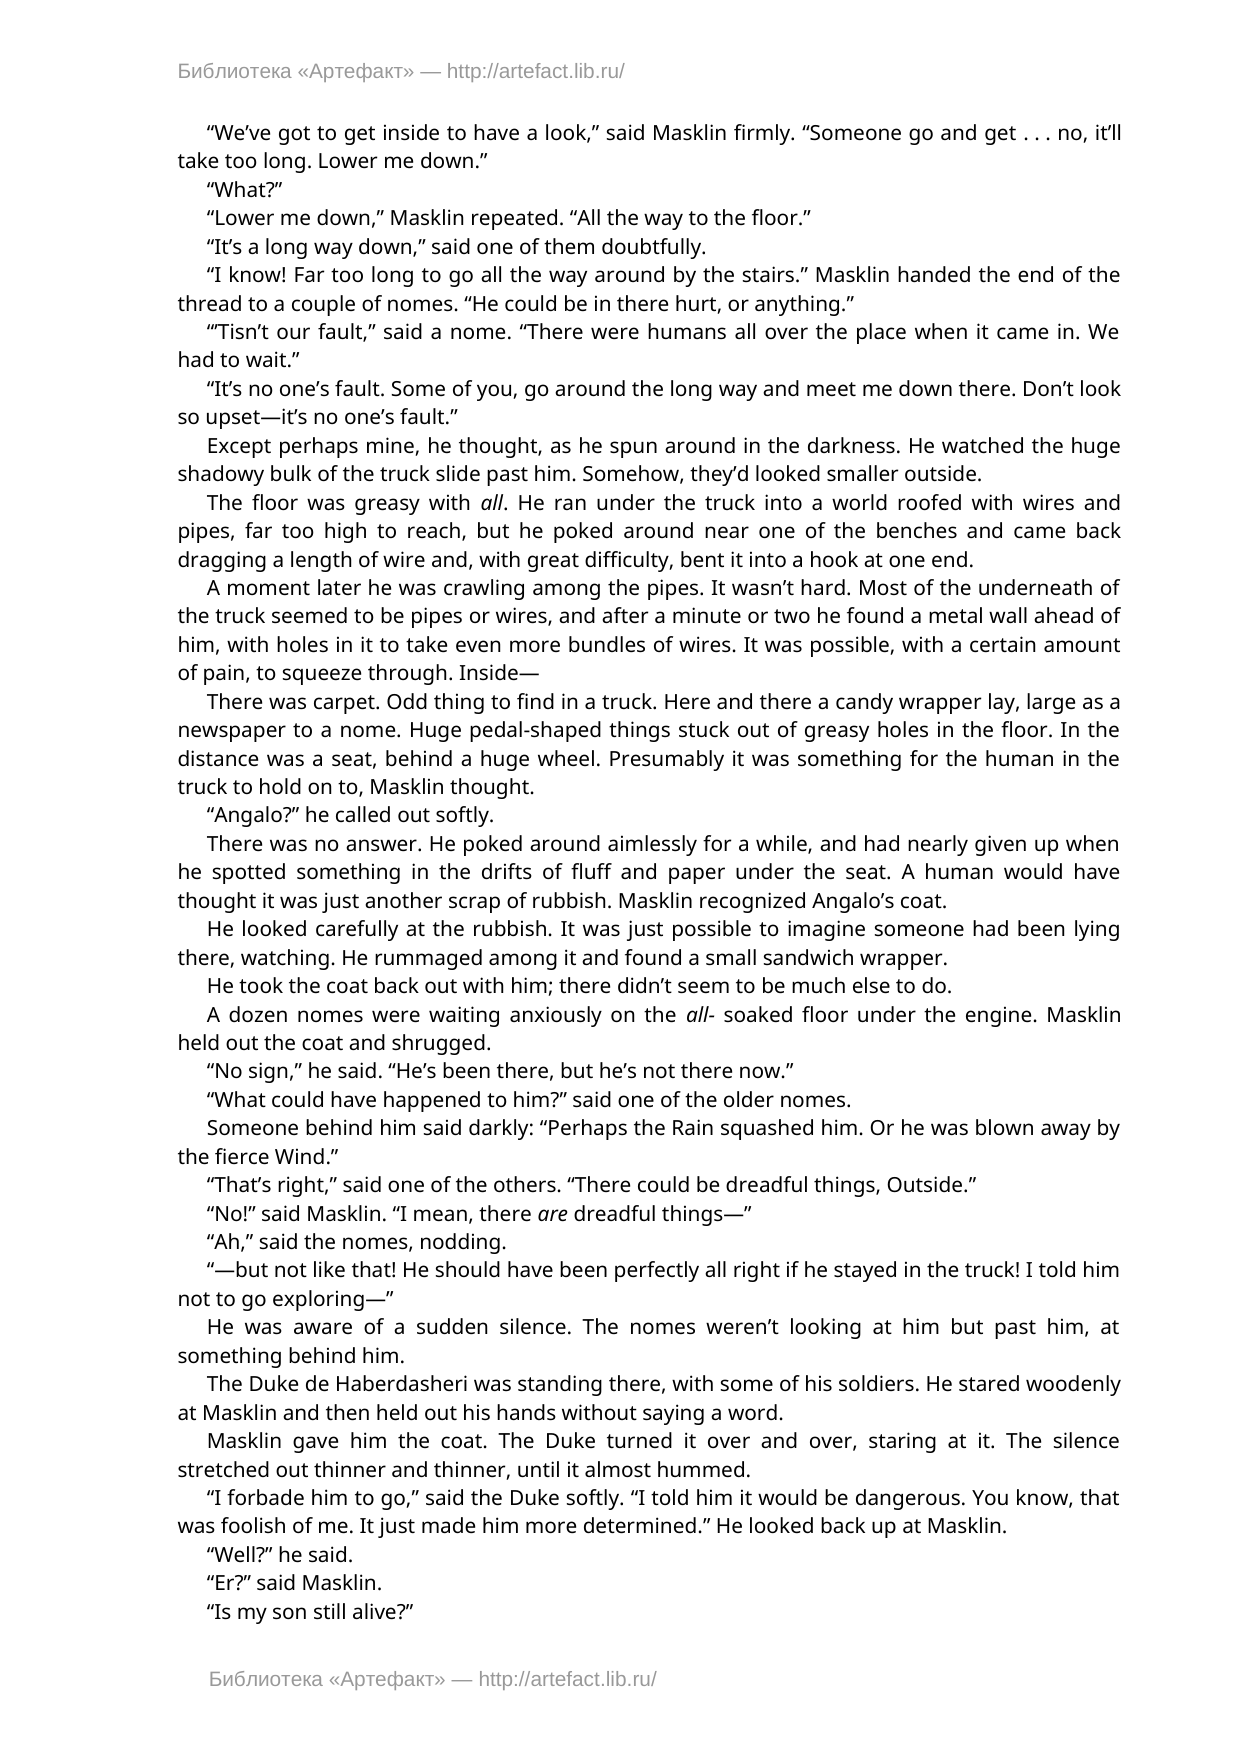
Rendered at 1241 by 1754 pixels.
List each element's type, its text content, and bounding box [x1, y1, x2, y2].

text “’Tisn’t our fault,” said a nome. “There were humans all over the place when it came in. We had to wait.” [177, 317, 1122, 374]
text He took the coat back out with him; there didn’t seem to be much else to do. [177, 971, 1122, 1000]
text “No!” said Masklin. “I mean, there are dreadful things—” [177, 1199, 1122, 1227]
text A dozen nomes were waiting anxiously on the all- soaked floor under the engine. Masklin held out the coat and shrugged. [177, 1000, 1122, 1057]
text “Er?” said Masklin. [177, 1568, 1122, 1597]
text “Lower me down,” Masklin repeated. “All the way to the floor.” [177, 203, 1122, 232]
text He looked carefully at the rubbish. It was just possible to imagine someone had been lying there, watching. He rummaged among it and found a small sandwich wrapper. [177, 914, 1122, 971]
text “Angalo?” he called out softly. [177, 801, 1122, 829]
text Someone behind him said darkly: “Perhaps the Rain squashed him. Or he was blown away by the fierce Wind.” [177, 1113, 1122, 1170]
text There was carpet. Odd thing to find in a truck. Here and there a candy wrapper lay, large as a newspaper to a nome. Huge pedal-shaped things stuck out of greasy holes in the floor. In the distance was a seat, behind a huge wheel. Presumably it was something for the human in the truck to hold on to, Masklin thought. [177, 687, 1122, 801]
text He was aware of a sudden silence. The nomes weren’t looking at him but past him, at something behind him. [177, 1312, 1122, 1369]
text “What could have happened to him?” said one of the older nomes. [177, 1085, 1122, 1113]
text “It’s no one’s fault. Some of you, go around the long way and meet me down there. Don’t look so upset—it’s no one’s fault.” [177, 374, 1122, 431]
text “We’ve got to get inside to have a look,” said Masklin firmly. “Someone go and get . . . no, it’ll take too long. Lower me down.” [177, 118, 1122, 175]
text The floor was greasy with all. He ran under the truck into a world roofed with wires and pipes, far too high to reach, but he poked around near one of the benches and came back dragging a length of wire and, with great difficulty, bent it into a hook at one end. [177, 488, 1122, 573]
text Except perhaps mine, he thought, as he spun around in the darkness. He watched the huge shadowy bulk of the truck slide past him. Somehow, they’d looked smaller outside. [177, 431, 1122, 488]
text “Well?” he said. [177, 1540, 1122, 1568]
text “What?” [177, 175, 1122, 203]
text Masklin gave him the coat. The Duke turned it over and over, staring at it. The silence stretched out thinner and thinner, until it almost hummed. [177, 1426, 1122, 1483]
text “It’s a long way down,” said one of them doubtfully. [177, 232, 1122, 260]
text “That’s right,” said one of the others. “There could be dreadful things, Outside.” [177, 1170, 1122, 1199]
text “I know! Far too long to go all the way around by the stairs.” Masklin handed the end of the thread to a couple of nomes. “He could be in there hurt, or anything.” [177, 260, 1122, 317]
text “Ah,” said the nomes, nodding. [177, 1227, 1122, 1256]
text The Duke de Haberdasheri was standing there, with some of his soldiers. He stared woodenly at Masklin and then held out his hands without saying a word. [177, 1369, 1122, 1426]
text A moment later he was crawling among the pipes. It wasn’t hard. Most of the underneath of the truck seemed to be pipes or wires, and after a minute or two he found a metal wall ahead of him, with holes in it to take even more bundles of wires. It was possible, with a certain amount of pain, to squeeze through. Inside— [177, 573, 1122, 687]
text “Is my son still alive?” [177, 1597, 1122, 1625]
text “No sign,” he said. “He’s been there, but he’s not there now.” [177, 1057, 1122, 1085]
text There was no answer. He poked around aimlessly for a while, and had nearly given up when he spotted something in the drifts of fluff and paper under the seat. A human would have thought it was just another scrap of rubbish. Masklin recognized Angalo’s coat. [177, 829, 1122, 914]
text “I forbade him to go,” said the Duke softly. “I told him it would be dangerous. You know, that was foolish of me. It just made him more determined.” He looked back up at Masklin. [177, 1483, 1122, 1540]
text “—but not like that! He should have been perfectly all right if he stayed in the truck! I told him not to go exploring—” [177, 1256, 1122, 1312]
